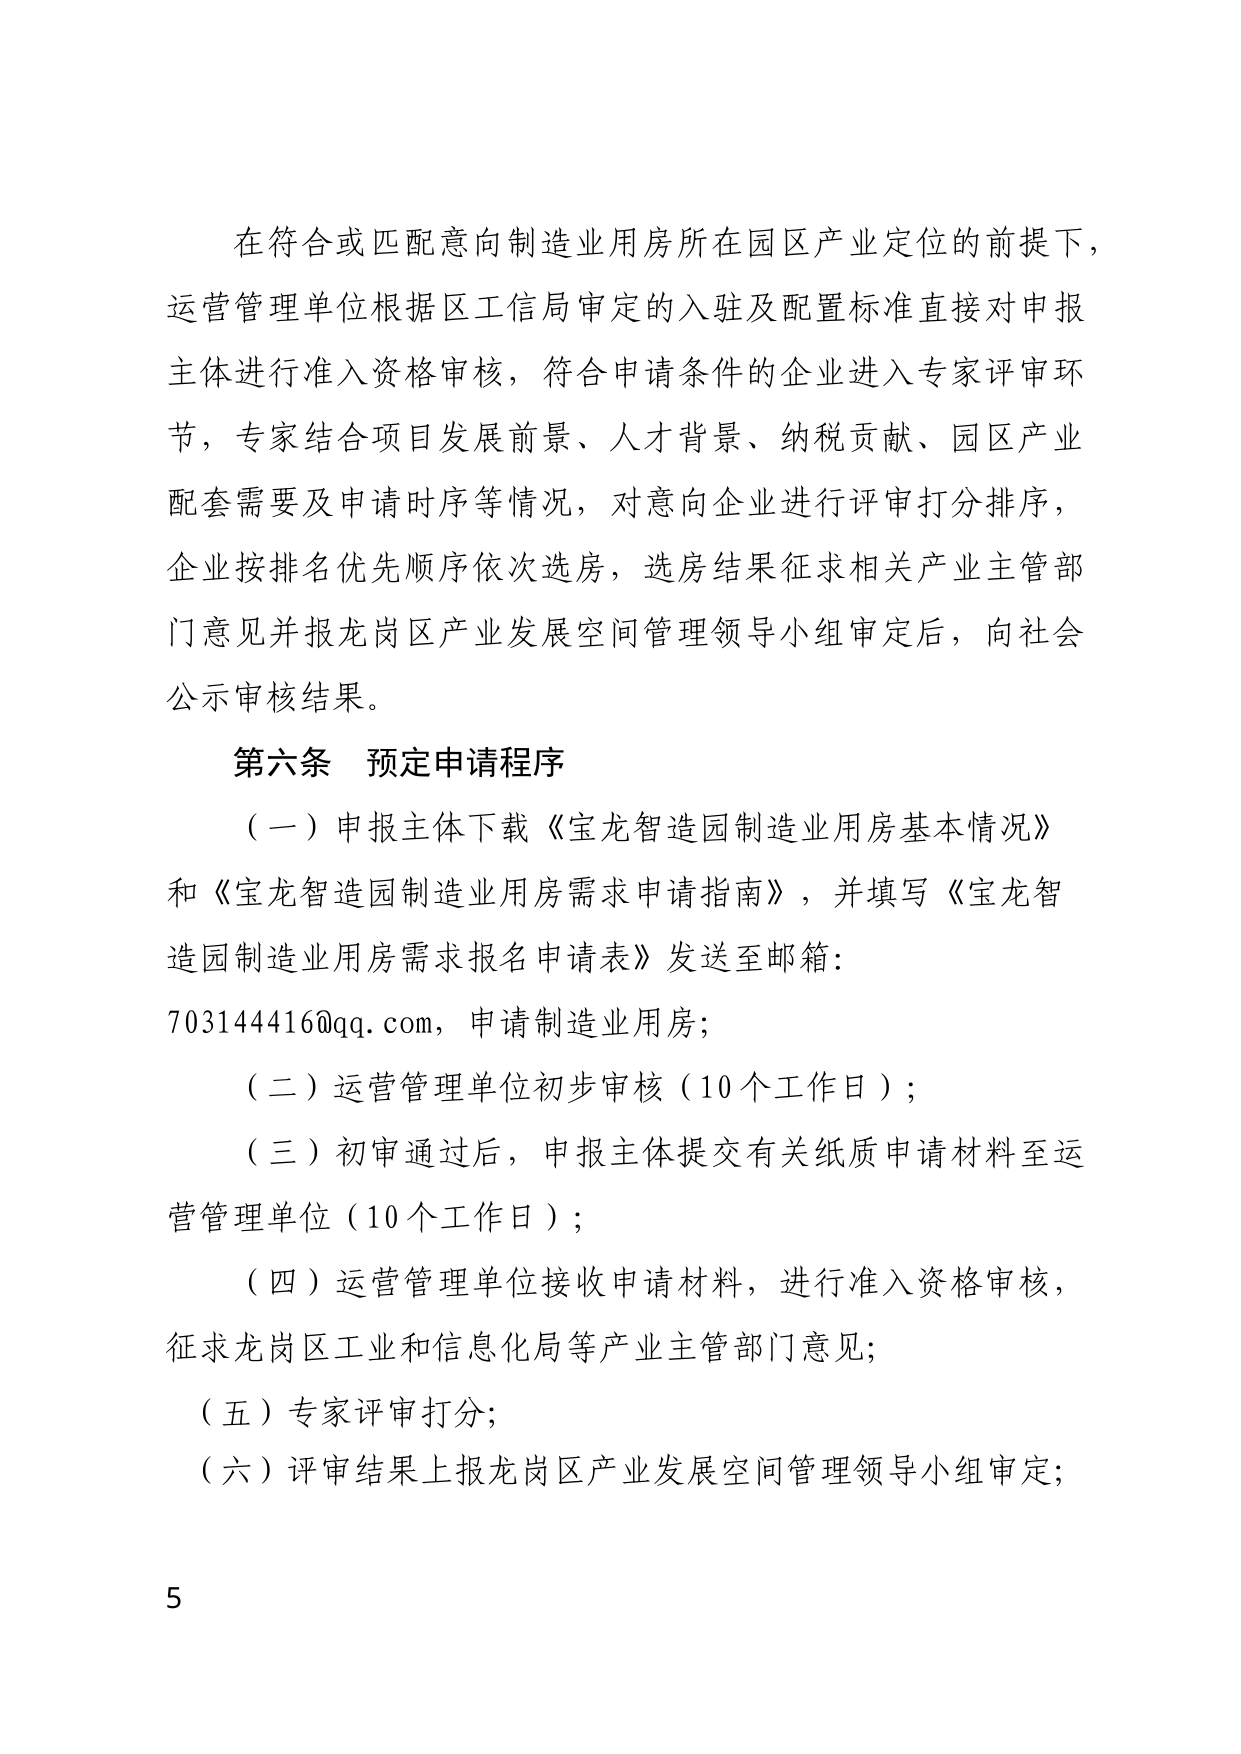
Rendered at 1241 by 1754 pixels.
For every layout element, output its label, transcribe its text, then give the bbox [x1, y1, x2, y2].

text （一）申报主体下载《宝龙智造园制造业用房基本情况》和《宝龙智造园制造业用房需求申请指南》，并填写《宝龙智造园制造业用房需求报名申请表》发送至邮箱：703144416@qq.com，申请制造业用房； [165, 793, 1087, 1053]
text （三）初审通过后，申报主体提交有关纸质申请材料至运营管理单位（10个工作日）； [165, 1118, 1087, 1248]
text （五）专家评审打分； [165, 1378, 1087, 1436]
text （二）运营管理单位初步审核（10个工作日）； [165, 1053, 1087, 1118]
text 在符合或匹配意向制造业用房所在园区产业定位的前提下，运营管理单位根据区工信局审定的入驻及配置标准直接对申报主体进行准入资格审核，符合申请条件的企业进入专家评审环节，专家结合项目发展前景、人才背景、纳税贡献、园区产业配套需要及申请时序等情况，对意向企业进行评审打分排序，企业按排名优先顺序依次选房，选房结果征求相关产业主管部门意见并报龙岗区产业发展空间管理领导小组审定后，向社会公示审核结果。 [165, 208, 1087, 728]
text 第六条 预定申请程序 [165, 728, 1087, 793]
text （六）评审结果上报龙岗区产业发展空间管理领导小组审定； [165, 1436, 1087, 1494]
text （四）运营管理单位接收申请材料，进行准入资格审核，征求龙岗区工业和信息化局等产业主管部门意见； [165, 1248, 1087, 1378]
